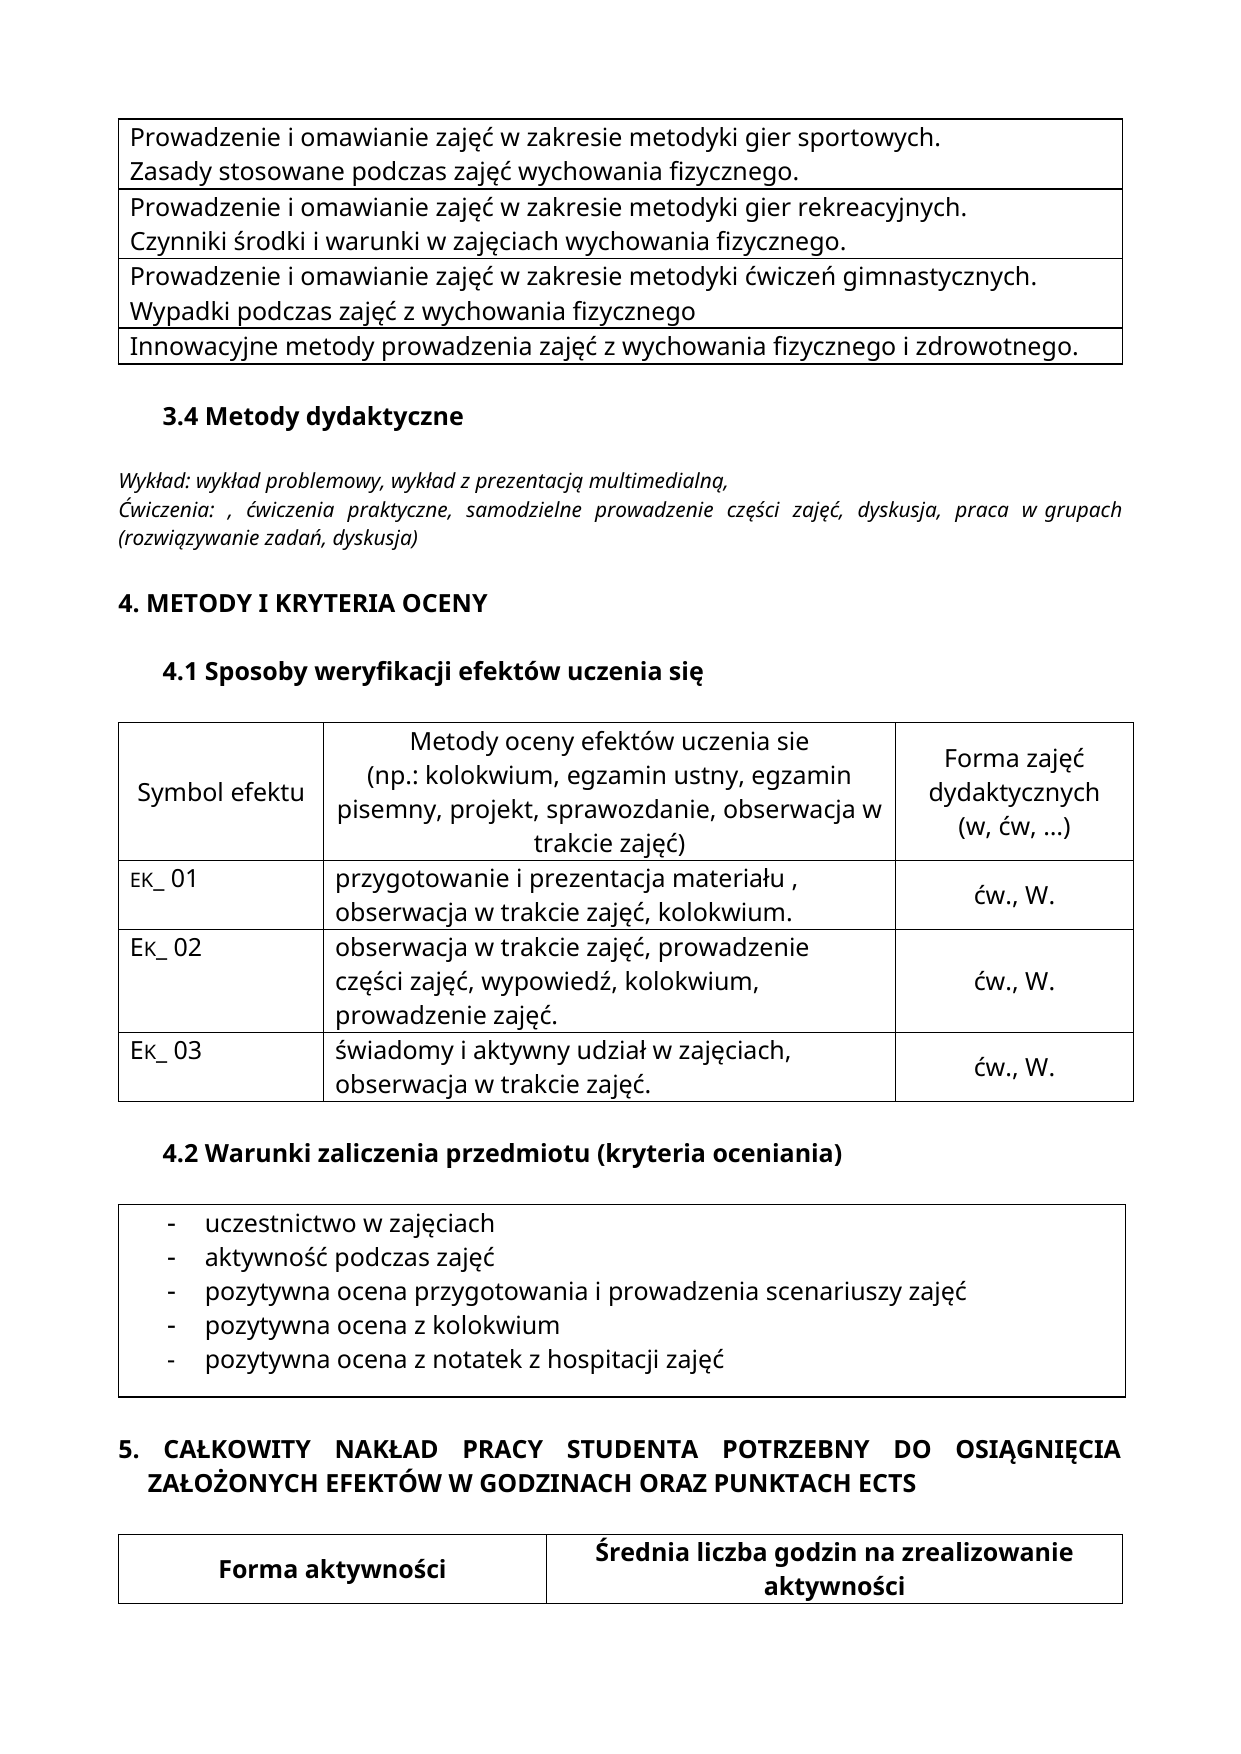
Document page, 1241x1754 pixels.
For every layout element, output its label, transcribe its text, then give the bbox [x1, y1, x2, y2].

text 4.2 Warunki zaliczenia przedmiotu (kryteria oceniania) [162, 1136, 1122, 1170]
table_header Metody oceny efektów uczenia sie (np.: kolokwium, egzamin ustny, egzamin pisemny, projekt, sprawozdanie, obserwacja w trakcie zajęć) [324, 723, 895, 859]
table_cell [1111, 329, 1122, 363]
table_cell Prowadzenie i omawianie zajęć w zakresie metodyki gier sportowych. Zasady stosowane podczas zajęć wychowania fizycznego. [119, 120, 1122, 188]
table_cell obserwacja w trakcie zajęć, prowadzenie części zajęć, wypowiedź, kolokwium, prowadzenie zajęć. [324, 930, 895, 1032]
text 5. CAŁKOWITY NAKŁAD PRACY STUDENTA POTRZEBNY DO OSIĄGNIĘCIA ZAŁOŻONYCH EFEKTÓW W GODZINACH ORAZ PUNKTACH ECTS [118, 1432, 1122, 1500]
text 4.1 Sposoby weryfikacji efektów uczenia się [162, 654, 1122, 688]
table_cell Ek_ 03 [119, 1033, 323, 1101]
table_cell ćw., W. [896, 1033, 1133, 1101]
table_header Forma aktywności [119, 1535, 546, 1603]
table_cell ćw., W. [896, 930, 1133, 1032]
table_cell ek_ 01 [119, 861, 323, 929]
table_cell świadomy i aktywny udział w zajęciach, obserwacja w trakcie zajęć. [324, 1033, 895, 1101]
table_header Średnia liczba godzin na zrealizowanie aktywności [547, 1535, 1122, 1603]
text 4. METODY I KRYTERIA OCENY [118, 586, 1122, 620]
table_cell Prowadzenie i omawianie zajęć w zakresie metodyki ćwiczeń gimnastycznych. Wypadki podczas zajęć z wychowania fizycznego [119, 259, 1122, 327]
text 3.4 Metody dydaktyczne [162, 398, 1122, 432]
table_header uczestnictwo w zajęciach aktywność podczas zajęć pozytywna ocena przygotowania i prowadzenia scenariuszy zajęć pozytywna ocena z kolokwium pozytywna ocena z notatek z hospitacji zajęć [119, 1205, 1125, 1396]
table_cell przygotowanie i prezentacja materiału , obserwacja w trakcie zajęć, kolokwium. [324, 861, 895, 929]
table_cell Prowadzenie i omawianie zajęć w zakresie metodyki gier rekreacyjnych. Czynniki środki i warunki w zajęciach wychowania fizycznego. [119, 190, 1122, 257]
text Wykład: wykład problemowy, wykład z prezentacją multimedialną, [118, 467, 1122, 495]
table_header Forma zajęć dydaktycznych (w, ćw, …) [896, 723, 1133, 859]
text Ćwiczenia: , ćwiczenia praktyczne, samodzielne prowadzenie części zajęć, dyskusja, praca w grupach (rozwiązywanie zadań, dyskusja) [118, 495, 1122, 552]
table_header Symbol efektu [119, 723, 323, 859]
table_cell ćw., W. [896, 861, 1133, 929]
table_cell Ek_ 02 [119, 930, 323, 1032]
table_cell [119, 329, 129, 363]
